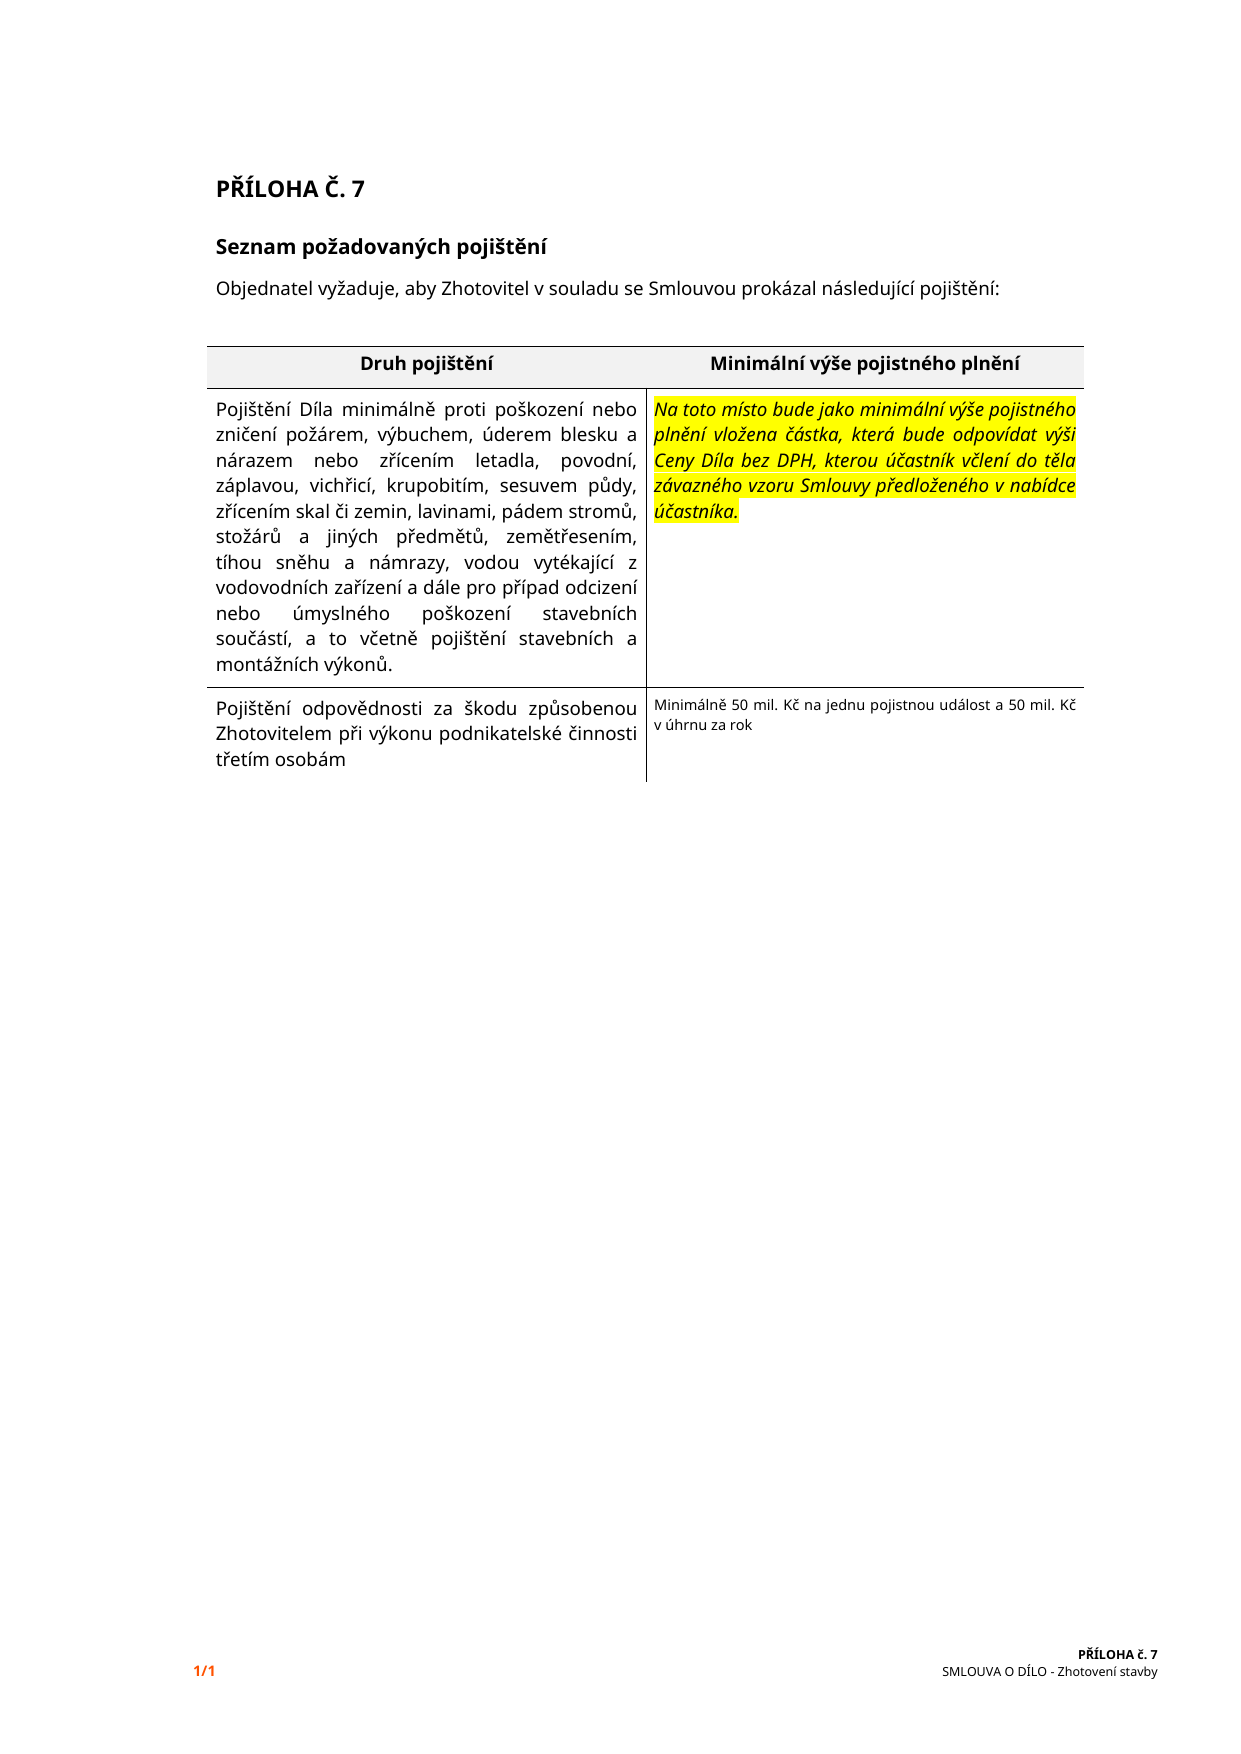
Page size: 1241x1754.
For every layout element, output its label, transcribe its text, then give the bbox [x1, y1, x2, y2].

text Objednatel vyžaduje, aby Zhotovitel v souladu se Smlouvou prokázal následující pojištění: [216, 276, 1093, 301]
table_cell Na toto místo bude jako minimální výše pojistného plnění vložena částka, která bude odpovídat výši Ceny Díla bez DPH, kterou účastník včlení do těla závazného vzoru Smlouvy předloženého v nabídce účastníka. [647, 389, 1084, 687]
table_cell Pojištění odpovědnosti za škodu způsobenou Zhotovitelem při výkonu podnikatelské činnosti třetím osobám [207, 688, 646, 782]
text Seznam požadovaných pojištění [216, 232, 1093, 260]
table_cell Pojištění Díla minimálně proti poškození nebo zničení požárem, výbuchem, úderem blesku a nárazem nebo zřícením letadla, povodní, záplavou, vichřicí, krupobitím, sesuvem půdy, zřícením skal či zemin, lavinami, pádem stromů, stožárů a jiných předmětů, zemětřesením, tíhou sněhu a námrazy, vodou vytékající z vodovodních zařízení a dále pro případ odcizení nebo úmyslného poškození stavebních součástí, a to včetně pojištění stavebních a montážních výkonů. [207, 389, 646, 687]
table_header Druh pojištění [207, 347, 646, 388]
text Příloha č. 7 [216, 172, 1093, 204]
table_cell Minimálně 50 mil. Kč na jednu pojistnou událost a 50 mil. Kč v úhrnu za rok [647, 688, 1084, 782]
table_header Minimální výše pojistného plnění [646, 347, 1084, 388]
